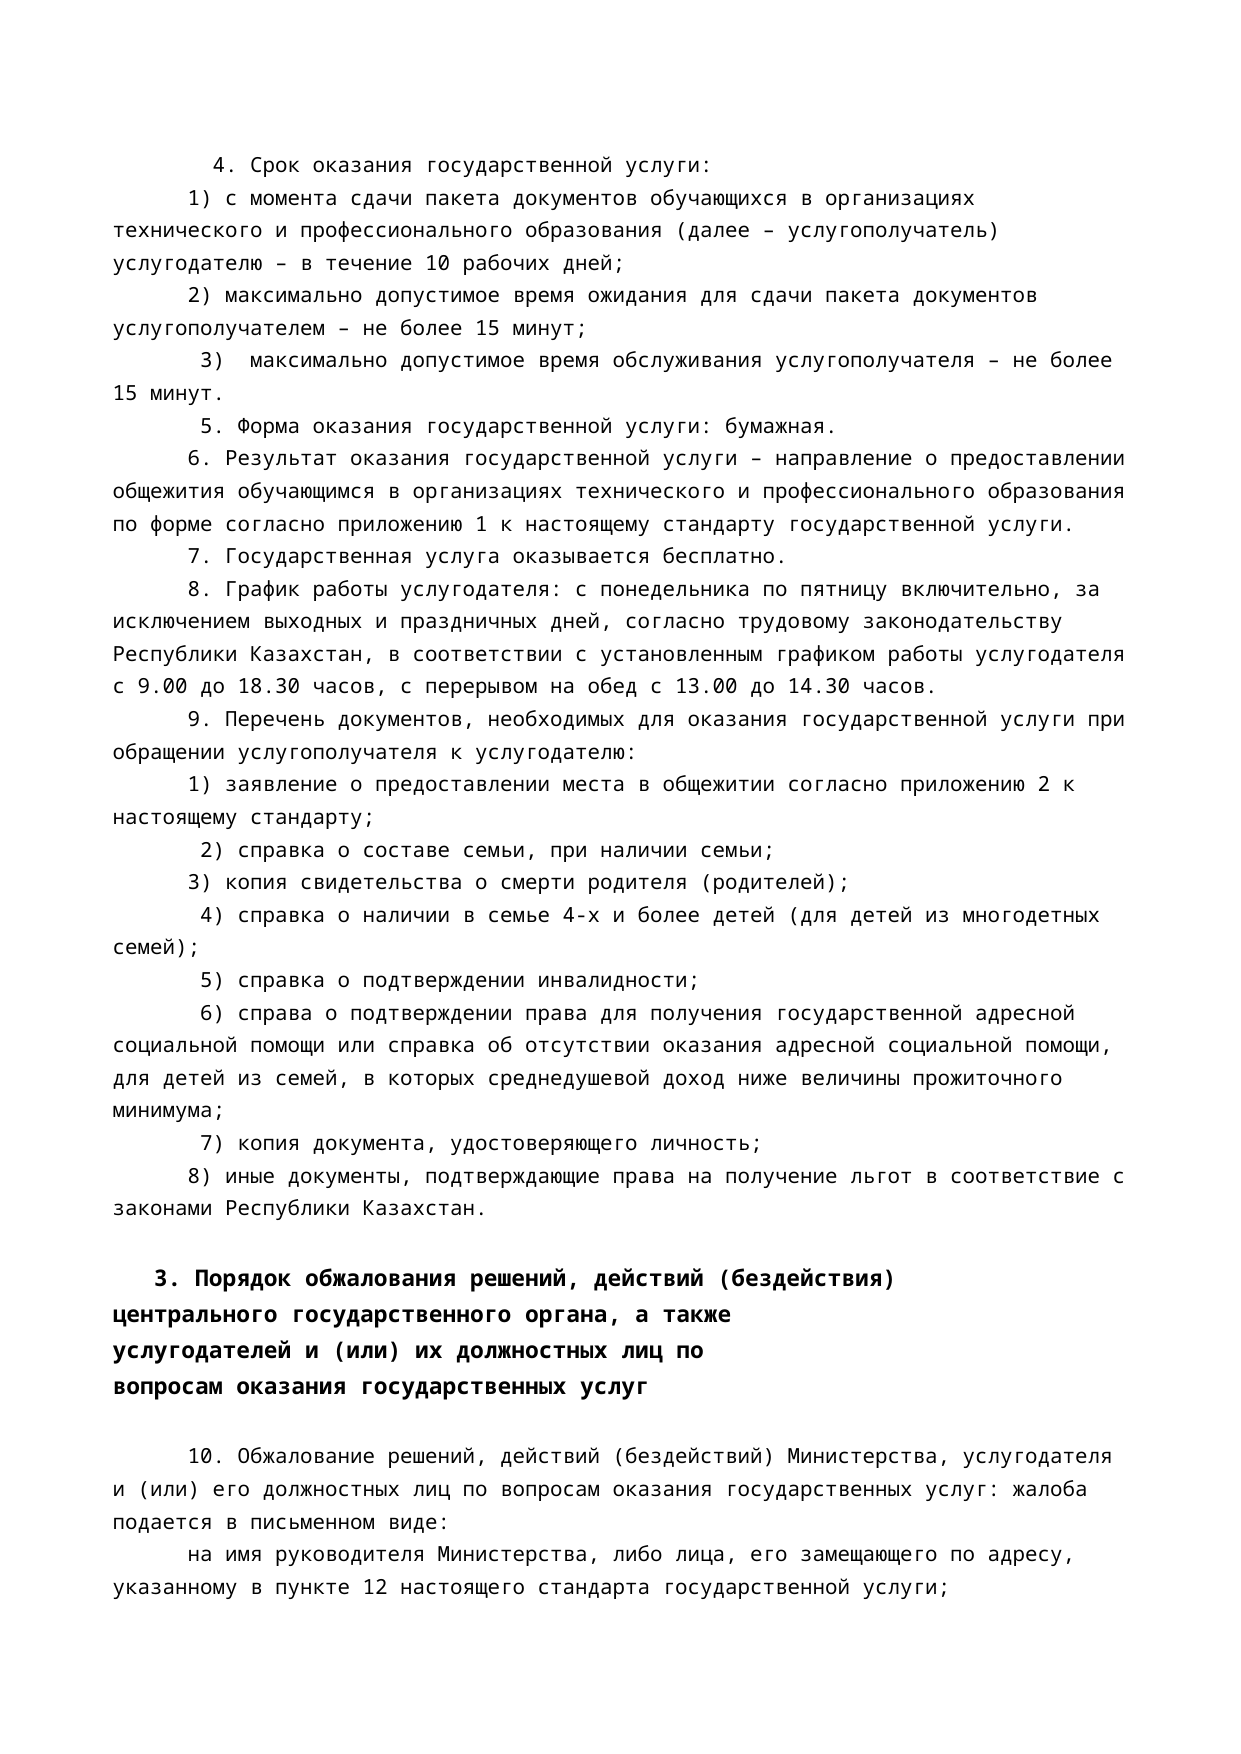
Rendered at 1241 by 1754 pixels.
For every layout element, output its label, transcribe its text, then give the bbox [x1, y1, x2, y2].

text 3. Порядок обжалования решений, действий (бездействия) центрального государственного органа, а также услугодателей и (или) их должностных лиц по вопросам оказания государственных услуг [112, 1262, 1128, 1401]
text 4. Срок оказания государственной услуги: 1) с момента сдачи пакета документов обучающихся в организациях технического и профессионального образования (далее – услугополучатель) услугодателю – в течение 10 рабочих дней; 2) максимально допустимое время ожидания для сдачи пакета документов услугополучателем – не более 15 минут; 3) максимально допустимое время обслуживания услугополучателя – не более 15 минут. 5. Форма оказания государственной услуги: бумажная. 6. Результат оказания государственной услуги – направление о предоставлении общежития обучающимся в организациях технического и профессионального образования по форме согласно приложению 1 к настоящему стандарту государственной услуги. 7. Государственная услуга оказывается бесплатно. 8. График работы услугодателя: с понедельника по пятницу включительно, за исключением выходных и праздничных дней, согласно трудовому законодательству Республики Казахстан, в соответствии с установленным графиком работы услугодателя с 9.00 до 18.30 часов, с перерывом на обед с 13.00 до 14.30 часов. 9. Перечень документов, необходимых для оказания государственной услуги при обращении услугополучателя к услугодателю: 1) заявление о предоставлении места в общежитии согласно приложению 2 к настоящему стандарту; 2) справка о составе семьи, при наличии семьи; 3) копия свидетельства о смерти родителя (родителей); 4) справка о наличии в семье 4-х и более детей (для детей из многодетных семей); 5) справка о подтверждении инвалидности; 6) справа о подтверждении права для получения государственной адресной социальной помощи или справка об отсутствии оказания адресной социальной помощи, для детей из семей, в которых среднедушевой доход ниже величины прожиточного минимума; 7) копия документа, удостоверяющего личность; 8) иные документы, подтверждающие права на получение льгот в соответствие с законами Республики Казахстан. [112, 150, 1128, 1222]
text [112, 1442, 1128, 1600]
